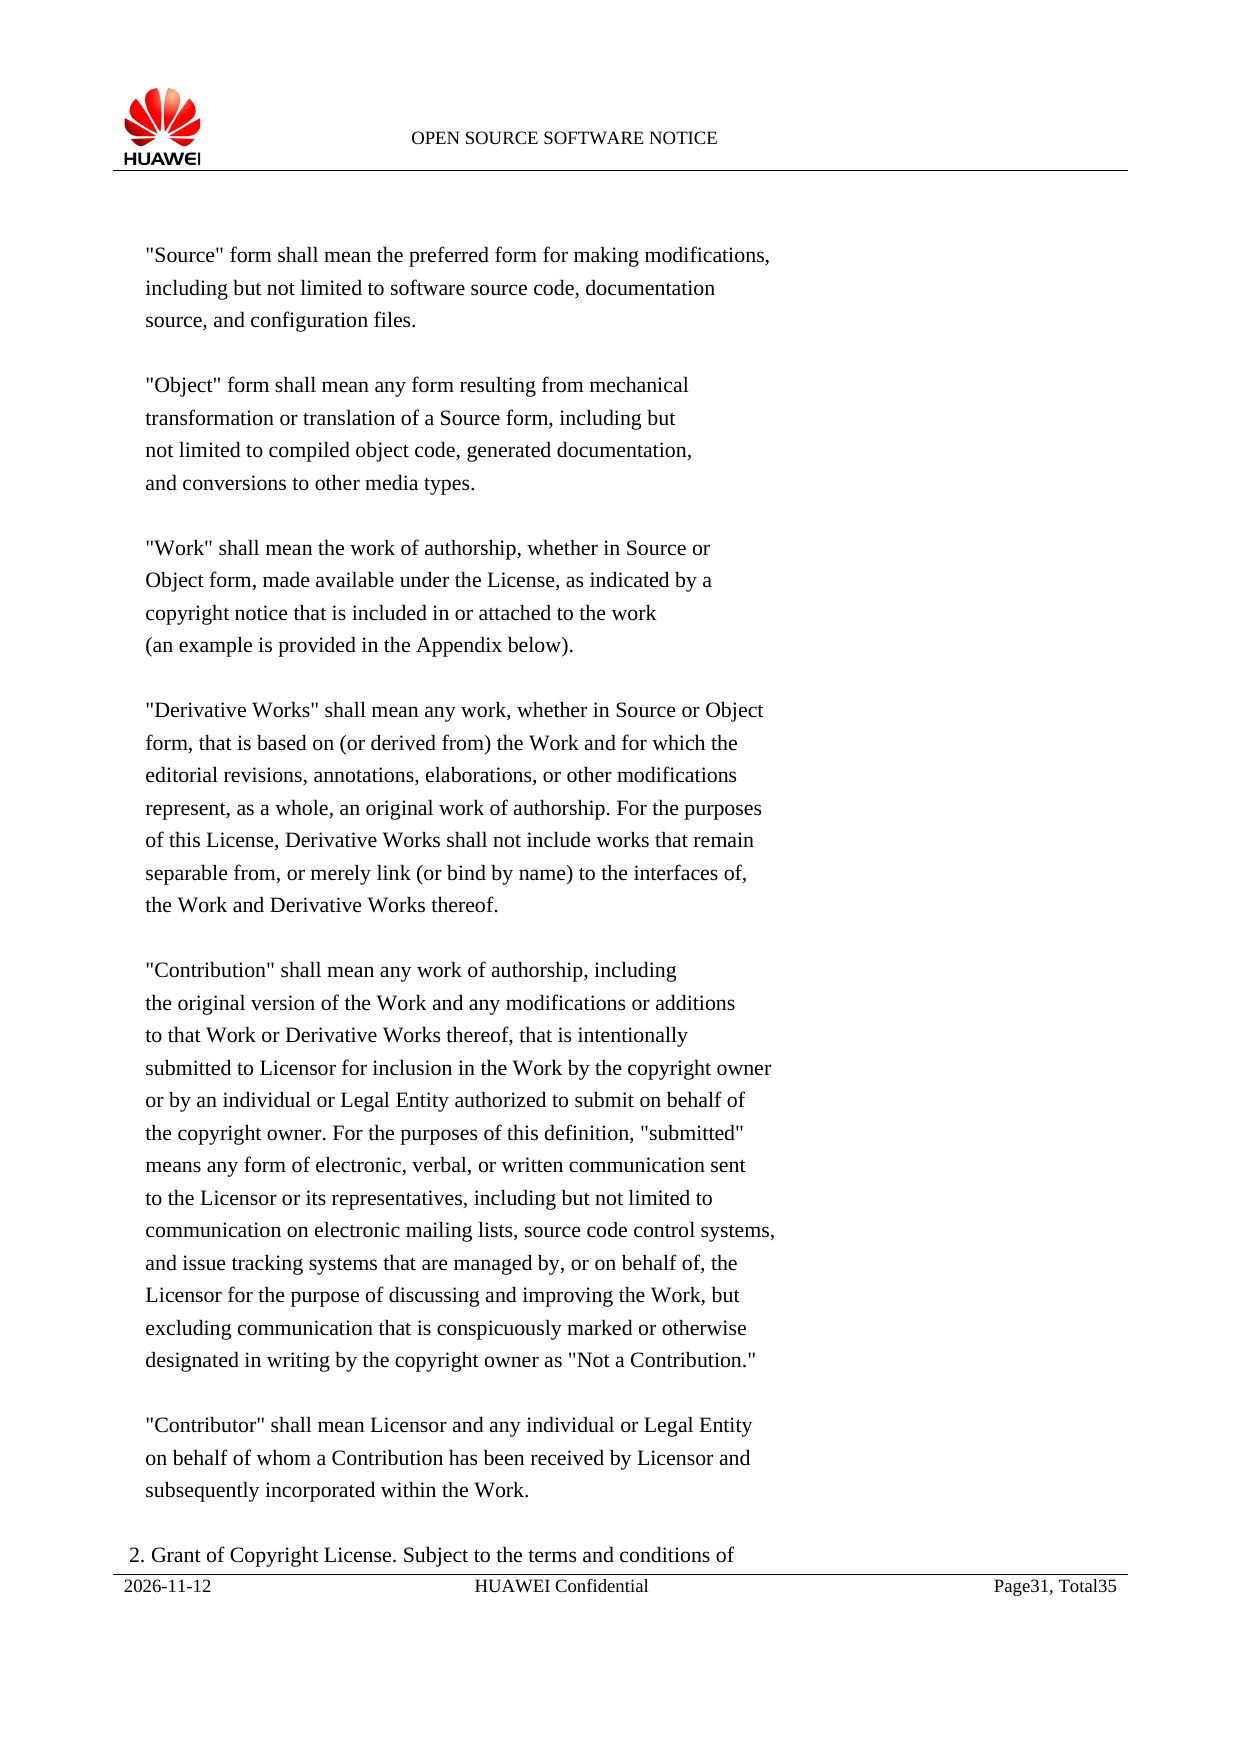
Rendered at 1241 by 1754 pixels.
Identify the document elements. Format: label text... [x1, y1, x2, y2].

picture [124, 88, 201, 165]
